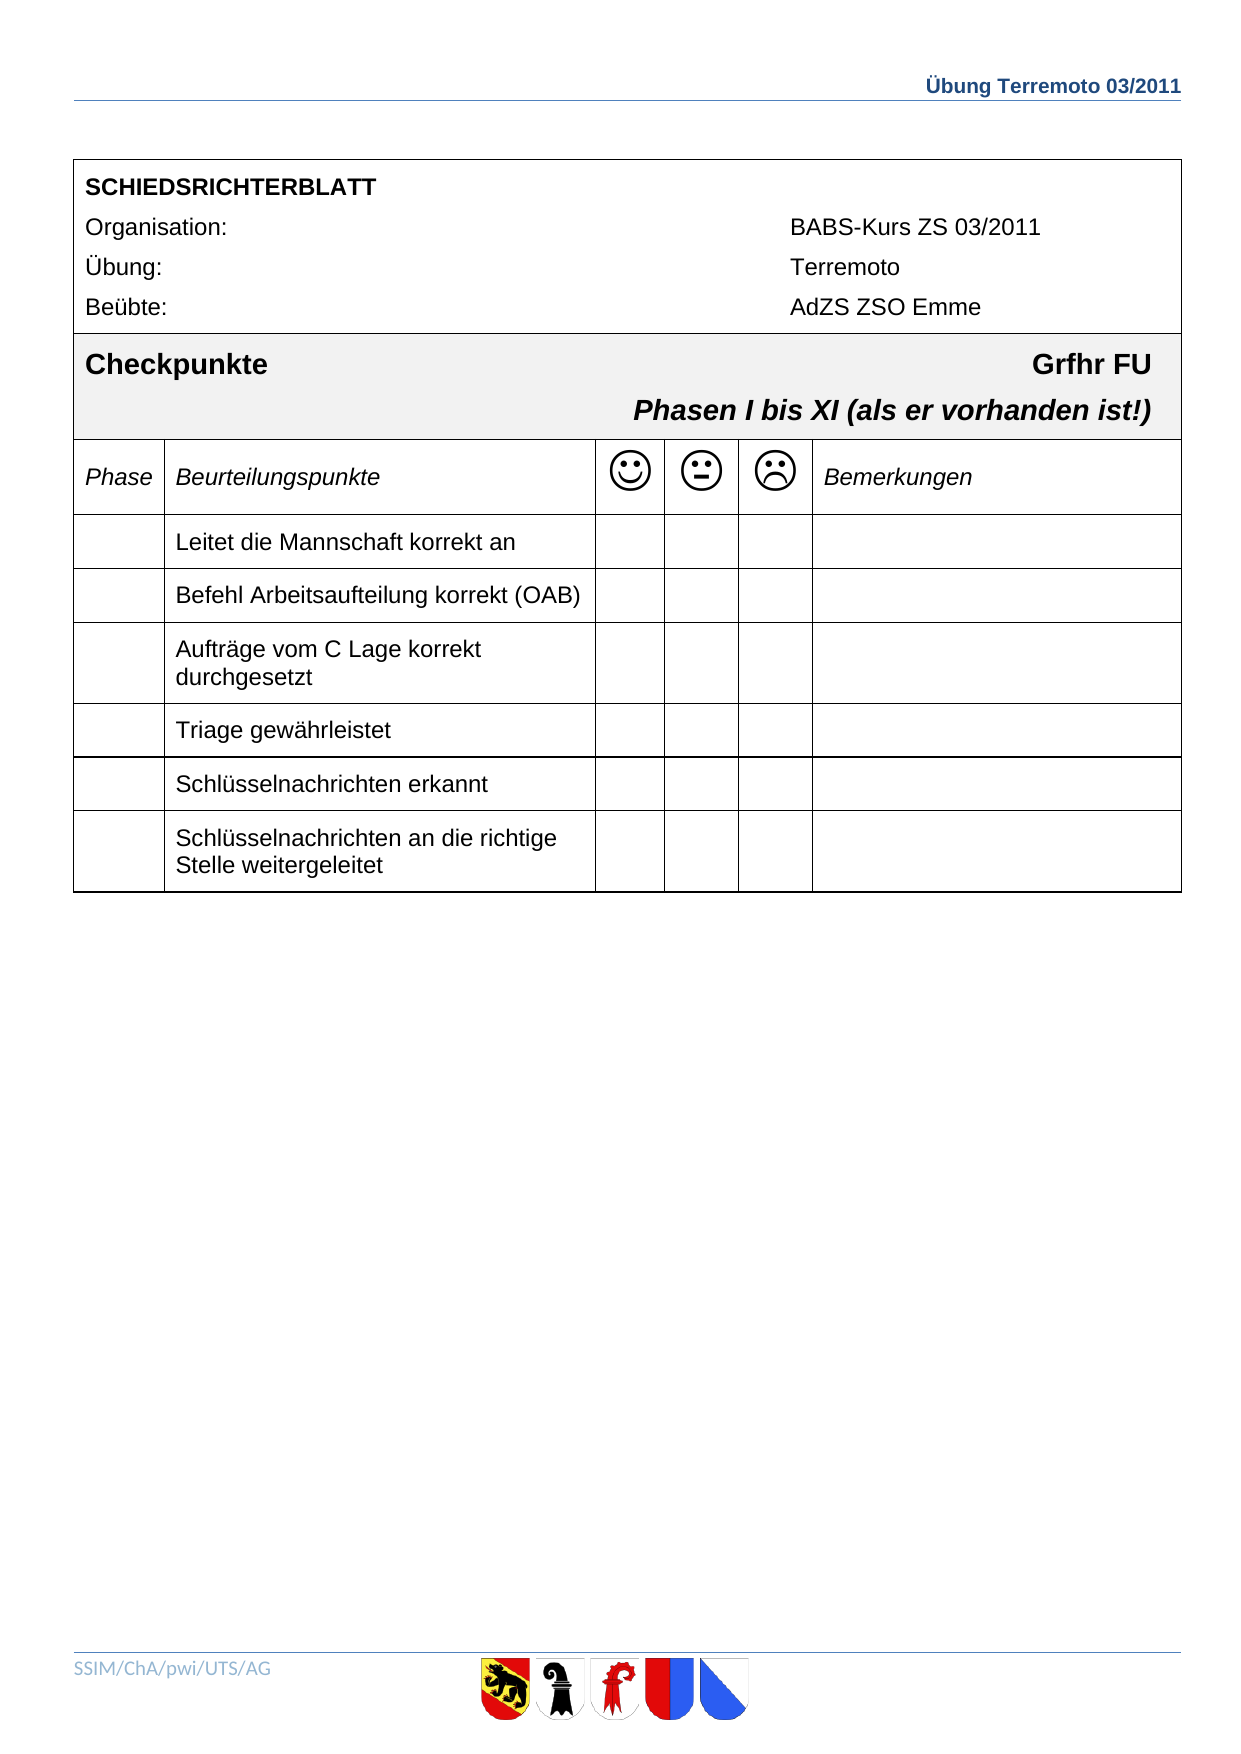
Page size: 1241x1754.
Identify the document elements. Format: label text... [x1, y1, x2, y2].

table_cell [665, 440, 738, 514]
picture [700, 1658, 749, 1720]
table_cell [74, 704, 164, 756]
table_cell Beurteilungspunkte [165, 440, 595, 514]
picture [481, 1658, 530, 1720]
table_cell Phase [74, 440, 164, 514]
table_cell [813, 811, 1181, 891]
table_cell [665, 758, 738, 810]
table_cell [813, 515, 1181, 568]
table_cell Checkpunkte Grfhr FU Phasen I bis XI (als er vorhanden ist!) [74, 334, 1181, 439]
table_cell [665, 623, 738, 703]
table_cell [813, 623, 1181, 703]
table_cell Schlüsselnachrichten an die richtige Stelle weitergeleitet [165, 811, 595, 891]
table_cell [813, 704, 1181, 756]
table_cell [74, 515, 164, 568]
table_cell [596, 515, 664, 568]
table_cell [665, 704, 738, 756]
picture [536, 1658, 585, 1720]
table_cell [596, 440, 664, 514]
table_cell [813, 569, 1181, 622]
table_cell [739, 811, 812, 891]
table_cell [74, 758, 164, 810]
table_cell Aufträge vom C Lage korrekt durchgesetzt [165, 623, 595, 703]
table_cell [74, 569, 164, 622]
table_cell [596, 623, 664, 703]
table_cell Triage gewährleistet [165, 704, 595, 756]
table_cell [596, 704, 664, 756]
table_cell Schlüsselnachrichten erkannt [165, 758, 595, 810]
table_cell [739, 440, 812, 514]
table_cell [665, 811, 738, 891]
table_cell [739, 569, 812, 622]
table_cell Befehl Arbeitsaufteilung korrekt (OAB) [165, 569, 595, 622]
table_cell [74, 623, 164, 703]
table_cell [739, 623, 812, 703]
picture [590, 1658, 639, 1720]
table_cell [813, 758, 1181, 810]
table_cell [596, 758, 664, 810]
table_cell [596, 811, 664, 891]
table_cell Bemerkungen [813, 440, 1181, 514]
table_cell [74, 811, 164, 891]
table_cell [739, 758, 812, 810]
table_cell [739, 515, 812, 568]
table_header SCHIEDSRICHTERBLATT Organisation: BABS-Kurs ZS 03/2011 Übung: Terremoto Beübte: AdZS ZSO Emme [74, 160, 1181, 333]
table_cell [739, 704, 812, 756]
picture [645, 1658, 694, 1720]
table_cell [665, 515, 738, 568]
table_cell Leitet die Mannschaft korrekt an [165, 515, 595, 568]
table_cell [596, 569, 664, 622]
table_cell [665, 569, 738, 622]
